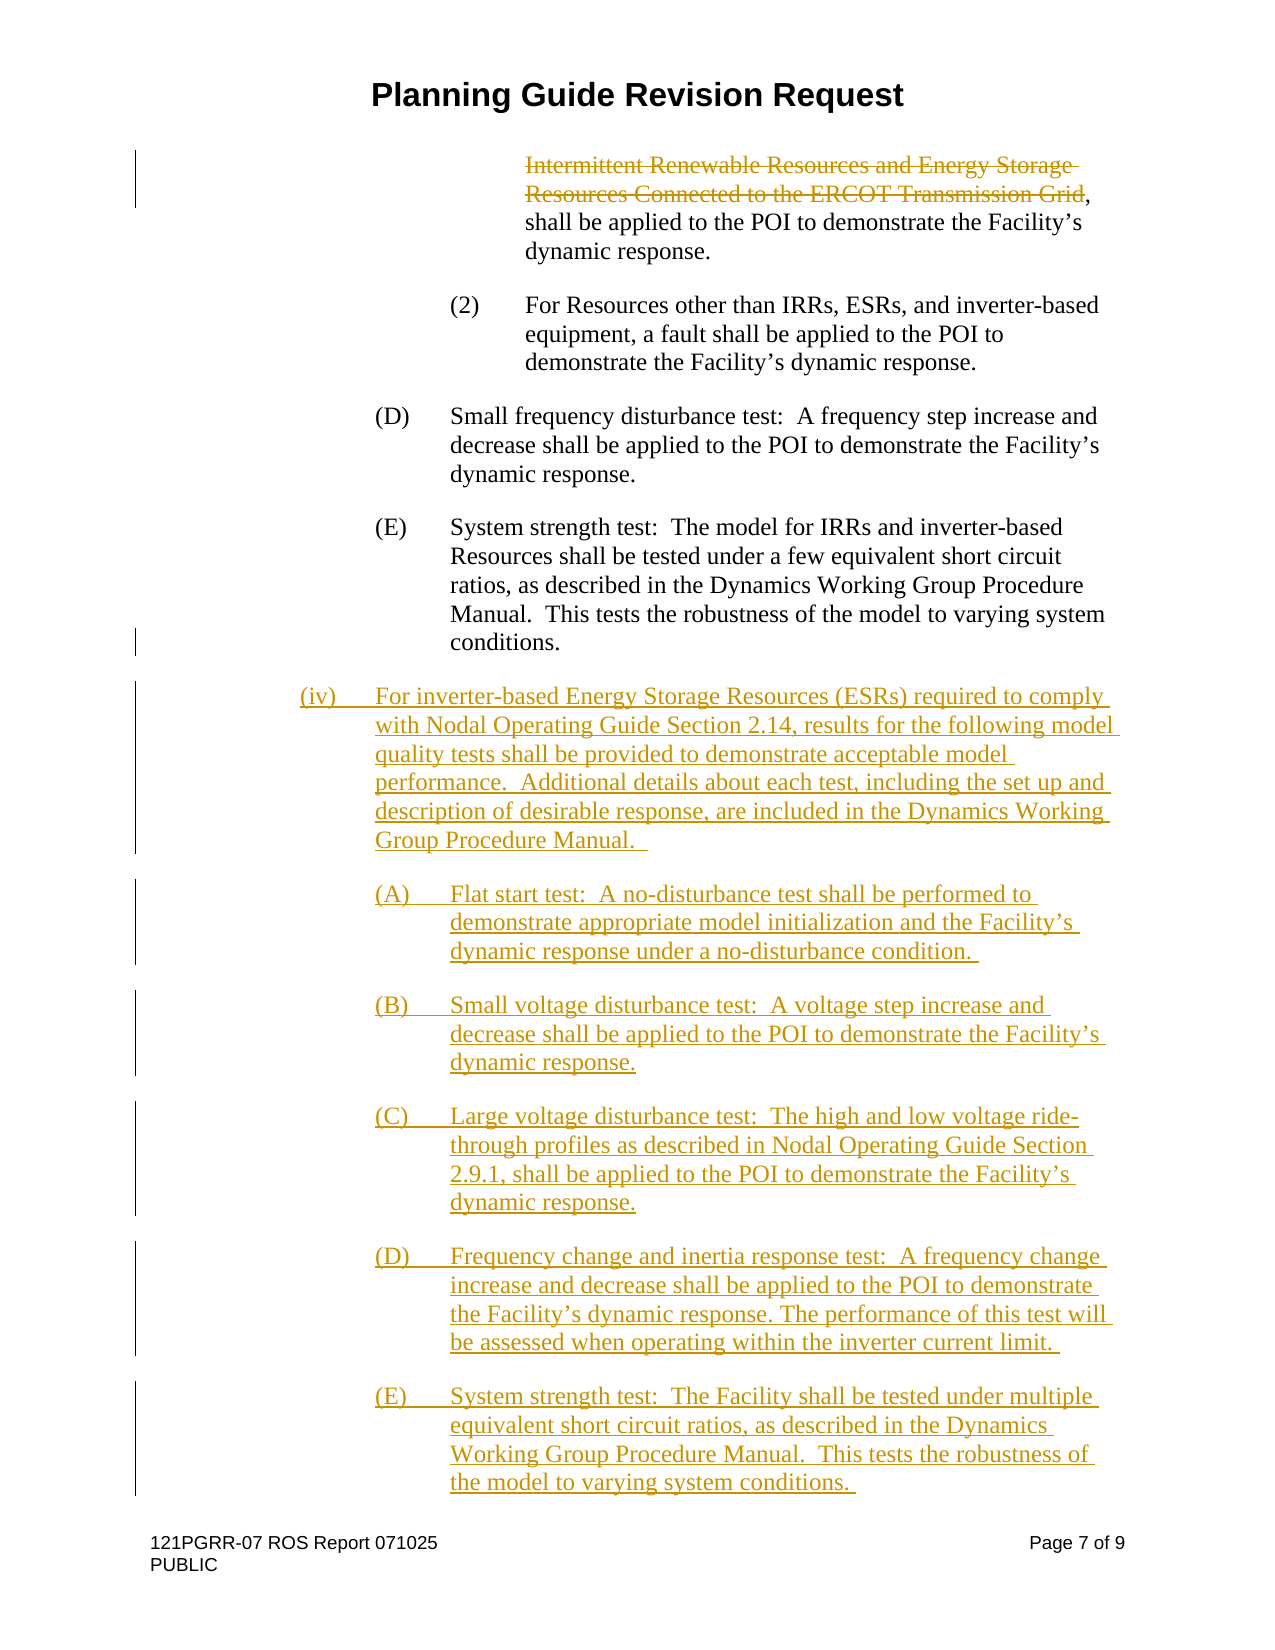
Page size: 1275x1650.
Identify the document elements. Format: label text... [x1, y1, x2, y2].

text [450, 150, 1125, 265]
text (E) System strength test: The model for IRRs and inverter-based Resources shall be tested under a few equivalent short circuit ratios, as described in the Dynamics Working Group Procedure Manual. This tests the robustness of the model to varying system conditions. [375, 512, 1125, 656]
text (D) Small frequency disturbance test: A frequency step increase and decrease shall be applied to the POI to demonstrate the Facility’s dynamic response. [375, 401, 1125, 487]
text (2) For Resources other than IRRs, ESRs, and inverter-based equipment, a fault shall be applied to the POI to demonstrate the Facility’s dynamic response. [450, 290, 1125, 376]
